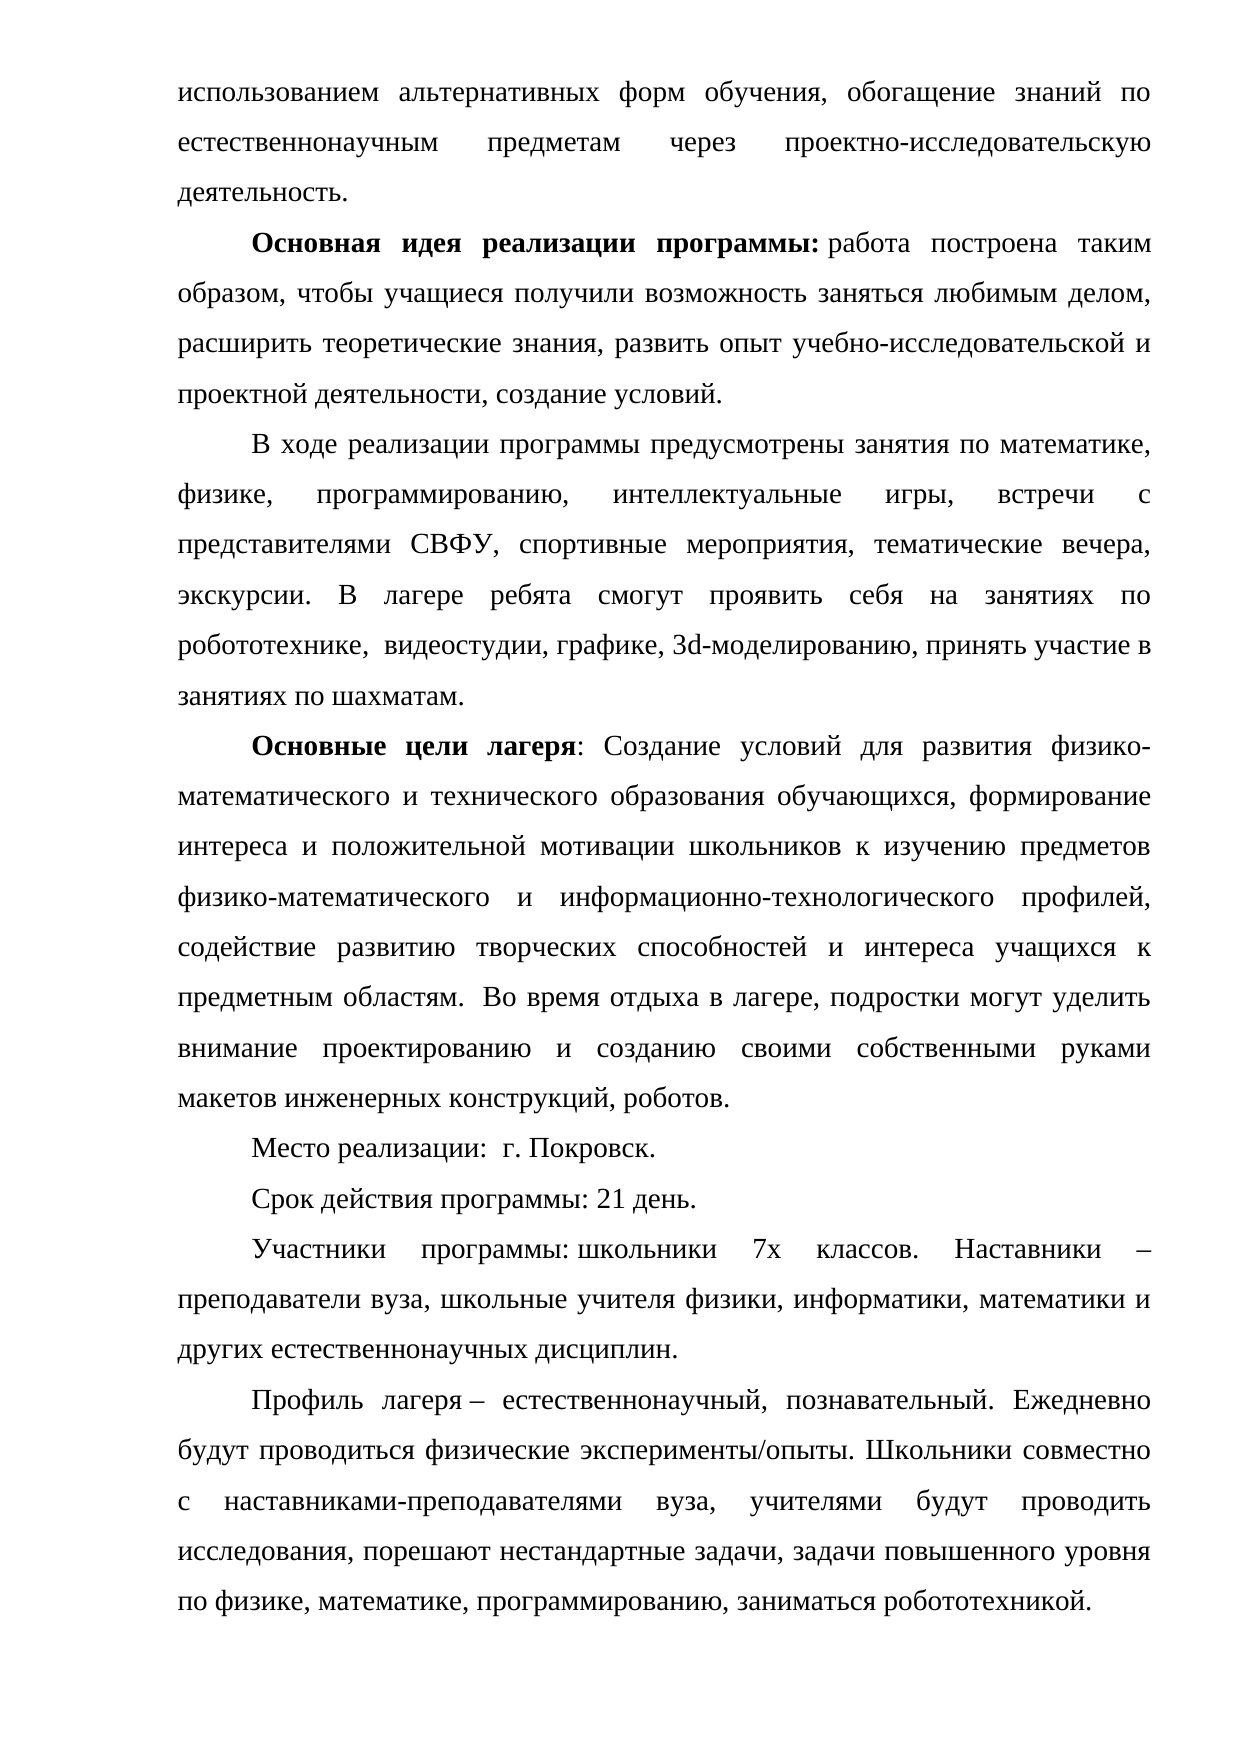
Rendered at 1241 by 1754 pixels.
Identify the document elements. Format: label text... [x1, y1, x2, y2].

text Основная идея реализации программы: работа построена таким образом, чтобы учащиеся получили возможность заняться любимым делом, расширить теоретические знания, развить опыт учебно-исследовательской и проектной деятельности, создание условий. [177, 225, 1152, 409]
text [177, 74, 1152, 208]
text Основные цели лагеря: Создание условий для развития физико-математического и технического образования обучающихся, формирование интереса и положительной мотивации школьников к изучению предметов физико-математического и информационно-технологического профилей, содействие развитию творческих способностей и интереса учащихся к предметным областям. Во время отдыха в лагере, подростки могут уделить внимание проектированию и созданию своими собственными руками макетов инженерных конструкций, роботов. [177, 728, 1152, 1114]
text Профиль лагеря – естественнонаучный, познавательный. Ежедневно будут проводиться физические эксперименты/опыты. Школьники совместно с наставниками-преподавателями вуза, учителями будут проводить исследования, порешают нестандартные задачи, задачи повышенного уровня по физике, математике, программированию, заниматься робототехникой. [177, 1382, 1152, 1617]
text Срок действия программы: 21 день. [177, 1181, 1152, 1214]
text Место реализации: г. Покровск. [177, 1130, 1152, 1164]
text В ходе реализации программы предусмотрены занятия по математике, физике, программированию, интеллектуальные игры, встречи с представителями СВФУ, спортивные мероприятия, тематические вечера, экскурсии. В лагере ребята смогут проявить себя на занятиях по робототехнике, видеостудии, графике, 3d-моделированию, принять участие в занятиях по шахматам. [177, 426, 1152, 711]
text Участники программы: школьники 7х классов. Наставники – преподаватели вуза, школьные учителя физики, информатики, математики и других естественнонаучных дисциплин. [177, 1231, 1152, 1365]
